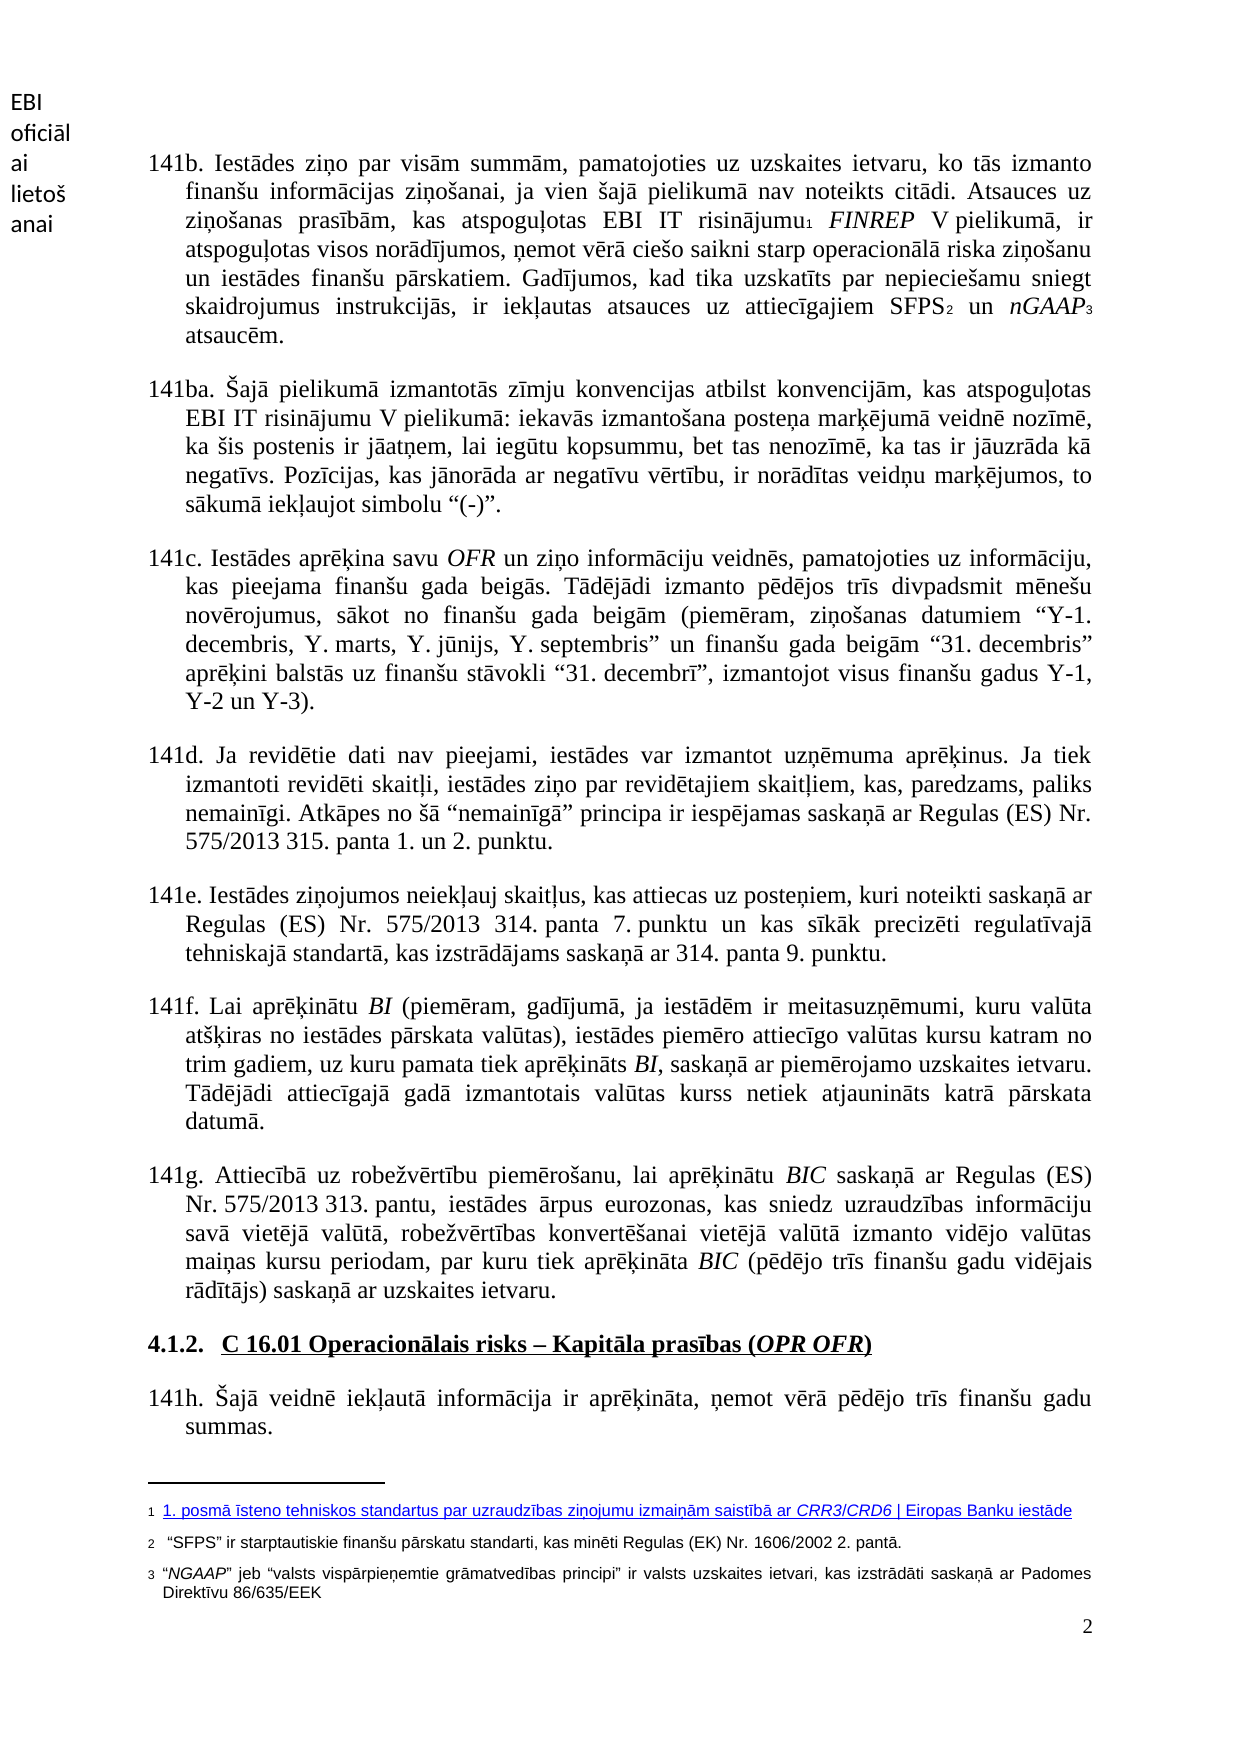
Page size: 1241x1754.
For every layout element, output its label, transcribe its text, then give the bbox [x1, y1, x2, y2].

text 141c. Iestādes aprēķina savu OFR un ziņo informāciju veidnēs, pamatojoties uz informāciju, kas pieejama finanšu gada beigās. Tādējādi izmanto pēdējos trīs divpadsmit mēnešu novērojumus, sākot no finanšu gada beigām (piemēram, ziņošanas datumiem “Y-1. decembris, Y. marts, Y. jūnijs, Y. septembris” un finanšu gada beigām “31. decembris” aprēķini balstās uz finanšu stāvokli “31. decembrī”, izmantojot visus finanšu gadus Y-1, Y-2 un Y-3). [148, 543, 1093, 715]
text 141g. Attiecībā uz robežvērtību piemērošanu, lai aprēķinātu BIC saskaņā ar Regulas (ES) Nr. 575/2013 313. pantu, iestādes ārpus eurozonas, kas sniedz uzraudzības informāciju savā vietējā valūtā, robežvērtības konvertēšanai vietējā valūtā izmanto vidējo valūtas maiņas kursu periodam, par kuru tiek aprēķināta BIC (pēdējo trīs finanšu gadu vidējais rādītājs) saskaņā ar uzskaites ietvaru. [148, 1160, 1093, 1304]
text 141ba. Šajā pielikumā izmantotās zīmju konvencijas atbilst konvencijām, kas atspoguļotas EBI IT risinājumu V pielikumā: iekavās izmantošana posteņa marķējumā veidnē nozīmē, ka šis postenis ir jāatņem, lai iegūtu kopsummu, bet tas nenozīmē, ka tas ir jāuzrāda kā negatīvs. Pozīcijas, kas jānorāda ar negatīvu vērtību, ir norādītas veidņu marķējumos, to sākumā iekļaujot simbolu “(-)”. [148, 374, 1093, 518]
text 141f. Lai aprēķinātu BI (piemēram, gadījumā, ja iestādēm ir meitasuzņēmumi, kuru valūta atšķiras no iestādes pārskata valūtas), iestādes piemēro attiecīgo valūtas kursu katram no trim gadiem, uz kuru pamata tiek aprēķināts BI, saskaņā ar piemērojamo uzskaites ietvaru. Tādējādi attiecīgajā gadā izmantotais valūtas kurss netiek atjaunināts katrā pārskata datumā. [148, 991, 1093, 1135]
text 141b. Iestādes ziņo par visām summām, pamatojoties uz uzskaites ietvaru, ko tās izmanto finanšu informācijas ziņošanai, ja vien šajā pielikumā nav noteikts citādi. Atsauces uz ziņošanas prasībām, kas atspoguļotas EBI IT risinājumu FINREP V pielikumā, ir atspoguļotas visos norādījumos, ņemot vērā ciešo saikni starp operacionālā riska ziņošanu un iestādes finanšu pārskatiem. Gadījumos, kad tika uzskatīts par nepieciešamu sniegt skaidrojumus instrukcijās, ir iekļautas atsauces uz attiecīgajiem SFPS un nGAAP atsaucēm. [148, 148, 1093, 349]
text 141e. Iestādes ziņojumos neiekļauj skaitļus, kas attiecas uz posteņiem, kuri noteikti saskaņā ar Regulas (ES) Nr. 575/2013 314. panta 7. punktu un kas sīkāk precizēti regulatīvajā tehniskajā standartā, kas izstrādājams saskaņā ar 314. panta 9. punktu. [148, 880, 1093, 966]
text 141d. Ja revidētie dati nav pieejami, iestādes var izmantot uzņēmuma aprēķinus. Ja tiek izmantoti revidēti skaitļi, iestādes ziņo par revidētajiem skaitļiem, kas, paredzams, paliks nemainīgi. Atkāpes no šā “nemainīgā” principa ir iespējamas saskaņā ar Regulas (ES) Nr. 575/2013 315. panta 1. un 2. punktu. [148, 740, 1093, 855]
list C 16.01 Operacionālais risks – Kapitāla prasības (OPR OFR) [148, 1329, 1093, 1358]
text 141h. Šajā veidnē iekļautā informācija ir aprēķināta, ņemot vērā pēdējo trīs finanšu gadu summas. [148, 1383, 1093, 1440]
